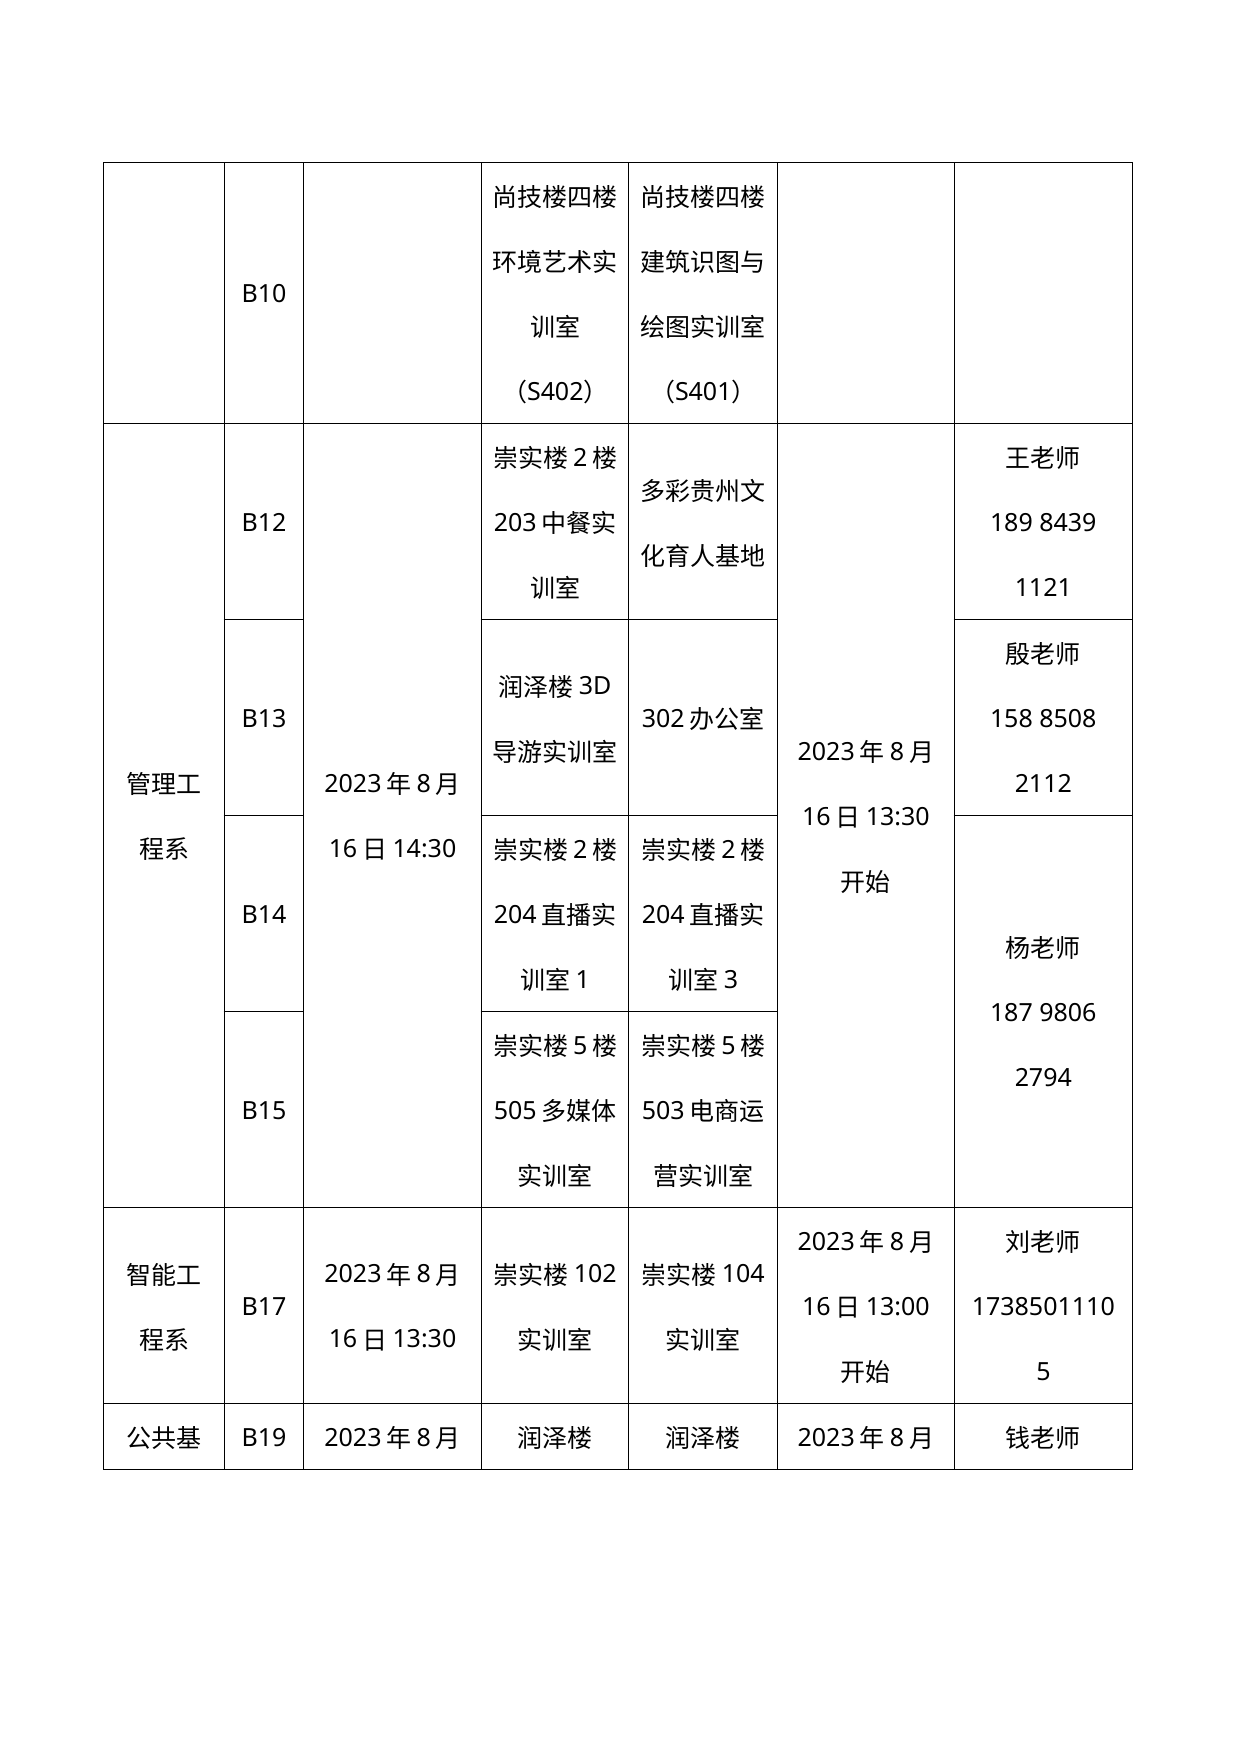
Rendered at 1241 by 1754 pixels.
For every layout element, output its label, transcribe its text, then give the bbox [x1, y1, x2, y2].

table_cell 尚技楼四楼环境艺术实训室（S402） [482, 163, 628, 423]
table_cell 公共基础教学部 [104, 1404, 224, 1469]
table_cell B17 [225, 1208, 303, 1403]
table_cell 崇实楼102实训室 [482, 1208, 628, 1403]
table_cell 润泽楼3D导游实训室 [482, 620, 628, 815]
table_cell 杨老师 187 9806 2794 [955, 816, 1132, 1207]
table_cell 2023年8月16日14:30 [304, 424, 481, 1207]
table_cell 崇实楼104实训室 [629, 1208, 777, 1403]
table_cell 崇实楼5楼505多媒体实训室 [482, 1012, 628, 1207]
table_cell 智能工程系 [104, 1208, 224, 1403]
table_cell 王老师 189 8439 1121 [955, 424, 1132, 619]
table_cell 2023年8月16日13:30开始 [778, 424, 954, 1207]
table_cell 尚技楼四楼建筑识图与绘图实训室（S401） [629, 163, 777, 423]
table_cell B12 [225, 424, 303, 619]
table_cell B13 [225, 620, 303, 815]
table_cell 钱老师 152 8511 5319 [955, 1404, 1132, 1469]
table_cell B14 [225, 816, 303, 1011]
table_cell 崇实楼5楼503电商运营实训室 [629, 1012, 777, 1207]
table_cell 润泽楼103（公共基础部办公室） [629, 1404, 777, 1469]
table_cell 管理工程系 [104, 424, 224, 1207]
table_cell 2023年8月16日13:20开始 [778, 1404, 954, 1469]
table_cell 刘老师17385011105 [955, 1208, 1132, 1403]
table_cell 多彩贵州文化育人基地 [629, 424, 777, 619]
table_cell B15 [225, 1012, 303, 1207]
table_cell 2023年8月16日14:00 [304, 1404, 481, 1469]
table_cell B10 [225, 163, 303, 423]
table_cell 润泽楼105（公共基础部办公室） [482, 1404, 628, 1469]
table_cell 2023年8月16日13:00开始 [778, 1208, 954, 1403]
table_cell 殷老师 158 8508 2112 [955, 620, 1132, 815]
table_cell B19 [225, 1404, 303, 1469]
table_cell 崇实楼2楼204直播实训室1 [482, 816, 628, 1011]
table_cell 2023年8月16日13:30 [304, 1208, 481, 1403]
table_cell 崇实楼2楼204直播实训室3 [629, 816, 777, 1011]
table_cell 崇实楼2楼203中餐实训室 [482, 424, 628, 619]
table_cell 302办公室 [629, 620, 777, 815]
